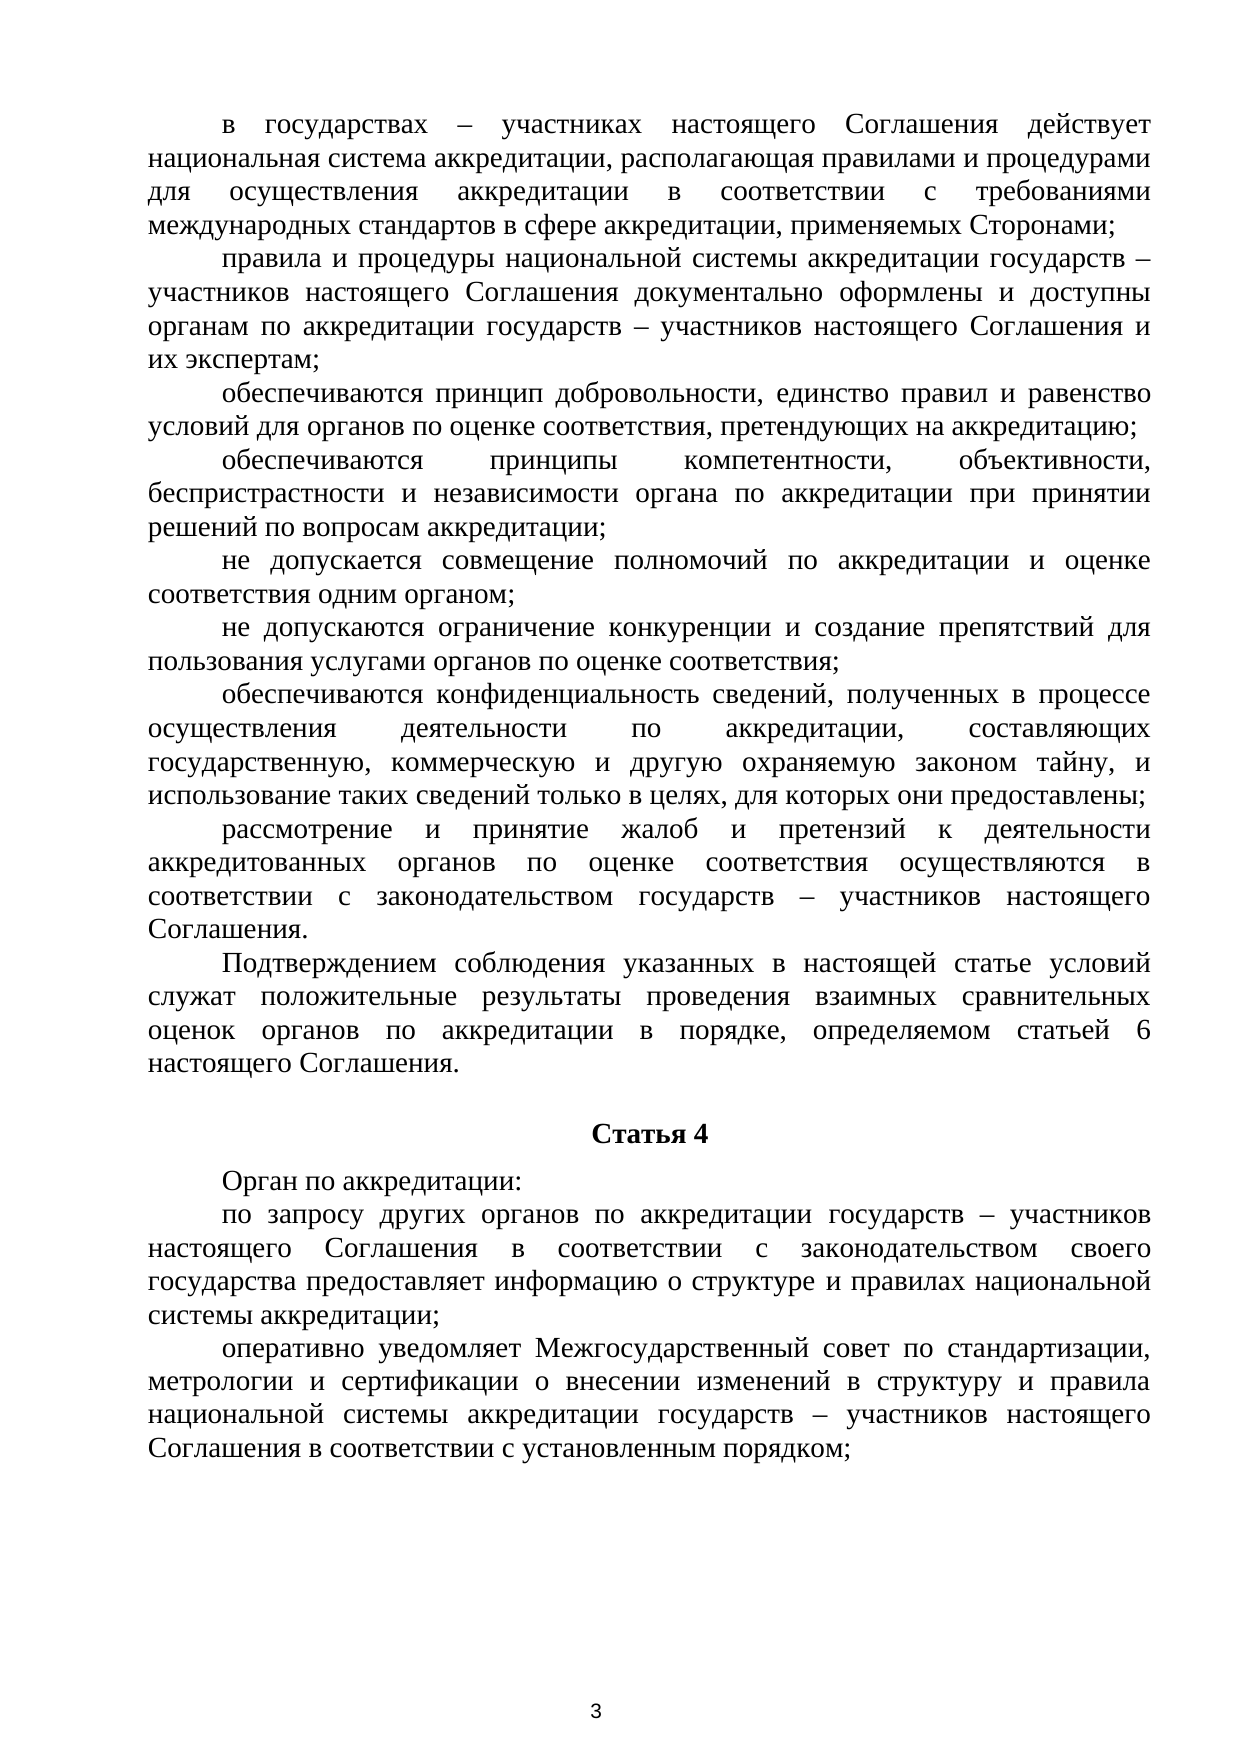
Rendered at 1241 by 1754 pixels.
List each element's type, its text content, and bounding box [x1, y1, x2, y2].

text Орган по аккредитации: [148, 1163, 1152, 1196]
text рассмотрение и принятие жалоб и претензий к деятельности аккредитованных органов по оценке соответствия осуществляются в соответствии с законодательством государств – участников настоящего Соглашения. [148, 811, 1152, 945]
text не допускается совмещение полномочий по аккредитации и оценке соответствия одним органом; [148, 542, 1152, 609]
text обеспечиваются принцип добровольности, единство правил и равенство условий для органов по оценке соответствия, претендующих на аккредитацию; [148, 375, 1152, 442]
text обеспечиваются конфиденциальность сведений, полученных в процессе осуществления деятельности по аккредитации, составляющих государственную, коммерческую и другую охраняемую законом тайну, и использование таких сведений только в целях, для которых они предоставлены; [148, 677, 1152, 811]
text в государствах – участниках настоящего Соглашения действует национальная система аккредитации, располагающая правилами и процедурами для осуществления аккредитации в соответствии с требованиями международных стандартов в сфере аккредитации, применяемых Сторонами; [148, 106, 1152, 241]
text Статья 4 [148, 1117, 1152, 1150]
text обеспечиваются принципы компетентности, объективности, беспристрастности и независимости органа по аккредитации при принятии решений по вопросам аккредитации; [148, 442, 1152, 542]
text по запросу других органов по аккредитации государств – участников настоящего Соглашения в соответствии с законодательством своего государства предоставляет информацию о структуре и правилах национальной системы аккредитации; [148, 1196, 1152, 1330]
text правила и процедуры национальной системы аккредитации государств – участников настоящего Соглашения документально оформлены и доступны органам по аккредитации государств – участников настоящего Соглашения и их экспертам; [148, 241, 1152, 375]
text не допускаются ограничение конкуренции и создание препятствий для пользования услугами органов по оценке соответствия; [148, 609, 1152, 677]
text Подтверждением соблюдения указанных в настоящей статье условий служат положительные результаты проведения взаимных сравнительных оценок органов по аккредитации в порядке, определяемом статьей 6 настоящего Соглашения. [148, 945, 1152, 1079]
text оперативно уведомляет Межгосударственный совет по стандартизации, метрологии и сертификации о внесении изменений в структуру и правила национальной системы аккредитации государств – участников настоящего Соглашения в соответствии с установленным порядком; [148, 1330, 1152, 1464]
